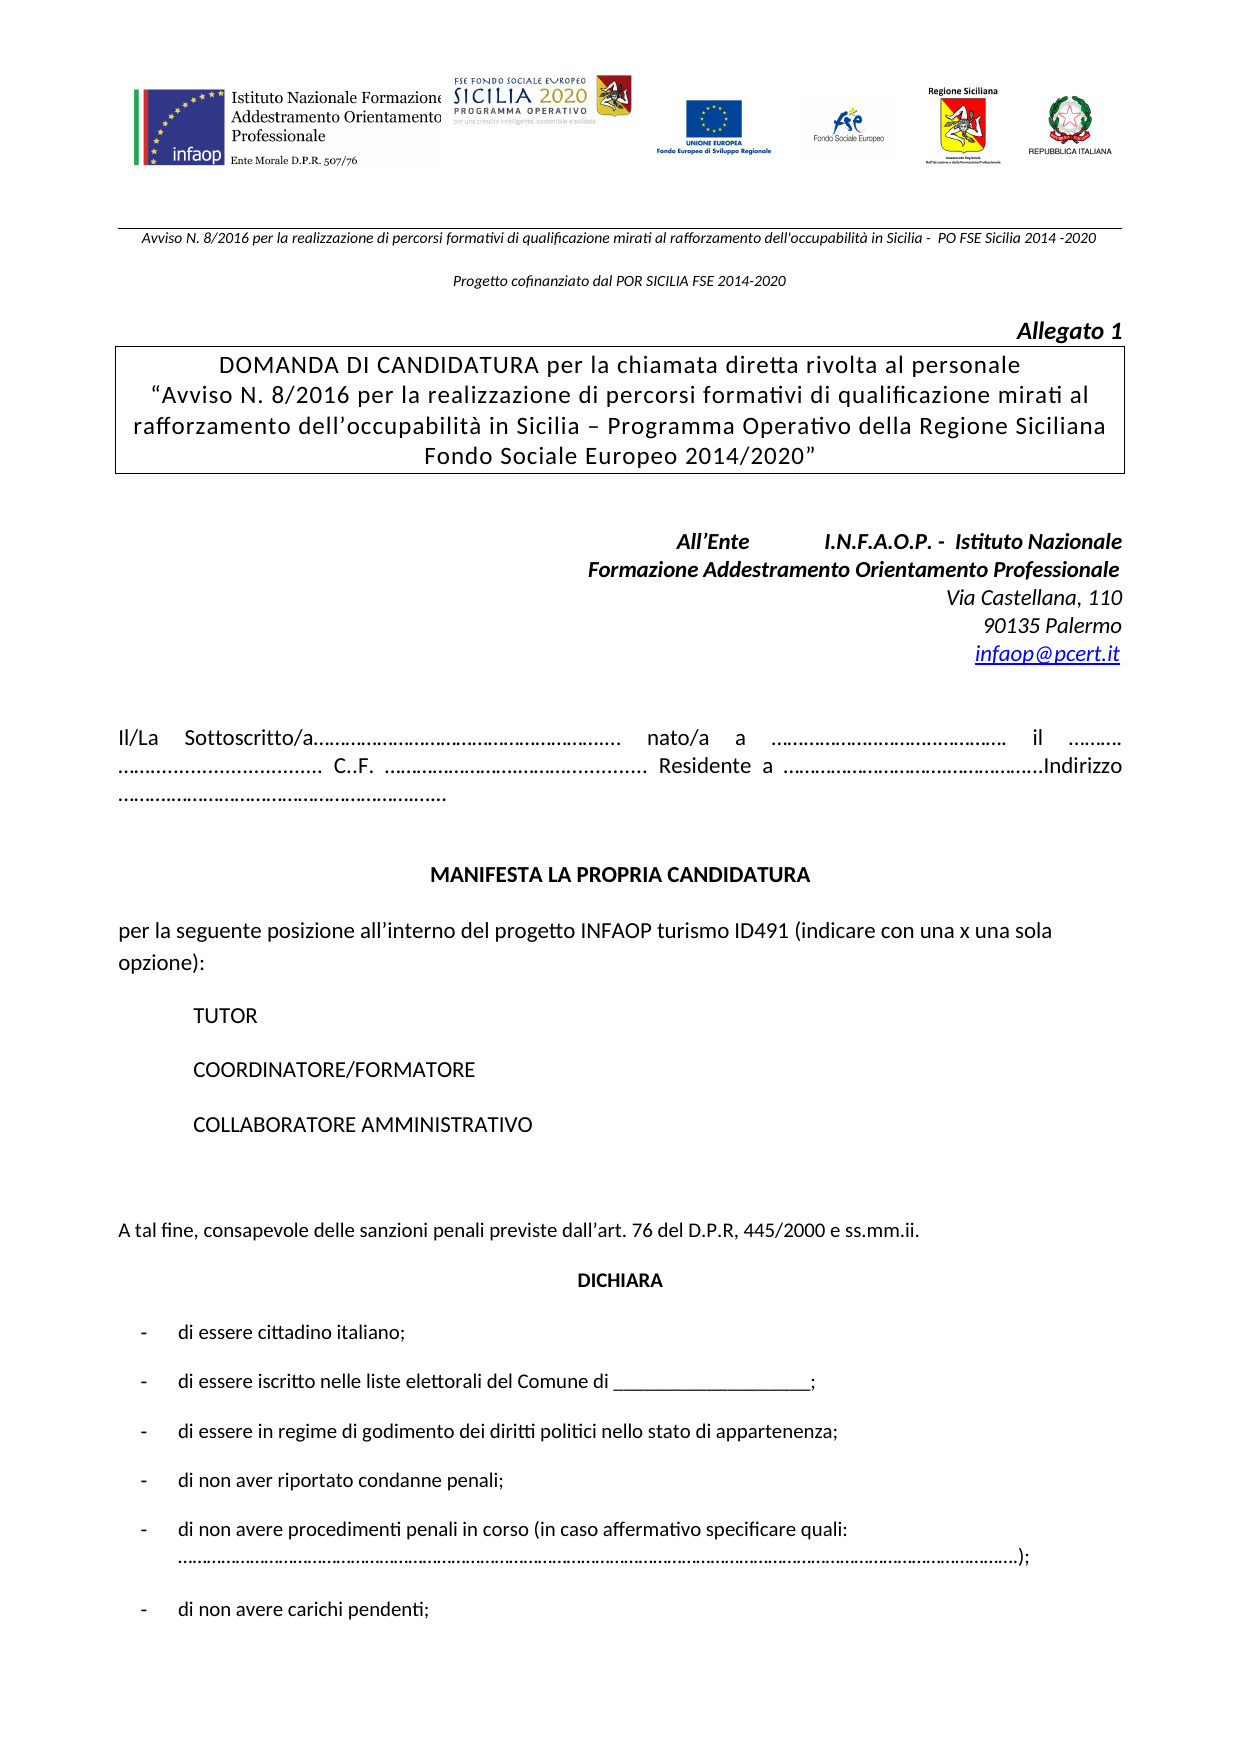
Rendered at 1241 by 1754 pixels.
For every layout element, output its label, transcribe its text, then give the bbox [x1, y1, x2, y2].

picture [797, 93, 902, 159]
list TUTOR [156, 1001, 1122, 1030]
picture [1025, 93, 1115, 159]
text A tal fine, consapevole delle sanzioni penali previste dall’art. 76 del D.P.R, 445/2000 e ss.mm.ii. [118, 1217, 1122, 1243]
list COORDINATORE/FORMATORE [156, 1056, 1122, 1085]
picture [129, 84, 441, 168]
text MANIFESTA LA PROPRIA CANDIDATURA [118, 860, 1122, 888]
picture [919, 82, 1007, 170]
text DICHIARA [118, 1267, 1122, 1293]
list di non avere procedimenti penali in corso (in caso affermativo specificare quali: ………………………………………………………………………………………………………………………………………………………….); [140, 1514, 1122, 1568]
list COLLABORATORE AMMINISTRATIVO [156, 1110, 1122, 1139]
text Formazione Addestramento Orientamento Professionale [118, 555, 1122, 583]
text per la seguente posizione all’interno del progetto INFAOP turismo ID491 (indicare con una x una sola opzione): [118, 916, 1122, 976]
text All’Ente I.N.F.A.O.P. - Istituto Nazionale [118, 527, 1122, 555]
list di essere cittadino italiano; [140, 1317, 1122, 1346]
text infaop@pcert.it [118, 639, 1122, 667]
text 90135 Palermo [118, 611, 1122, 639]
list di non avere carichi pendenti; [140, 1594, 1122, 1622]
list di essere iscritto nelle liste elettorali del Comune di ___________________; [140, 1367, 1122, 1395]
picture [646, 93, 782, 159]
text DOMANDA DI CANDIDATURA per la chiamata diretta rivolta al personale [116, 347, 1124, 376]
text Via Castellana, 110 [118, 583, 1122, 611]
text Allegato 1 [118, 315, 1122, 346]
list di essere in regime di godimento dei diritti politici nello stato di appartenenza; [140, 1416, 1122, 1444]
picture [452, 73, 633, 126]
text Il/La Sottoscritto/a……………………………………………….... nato/a a ………………..………..…………. il ……….…….............................. C..F. …………………….……….............. Residente a ………………………….……………...Indirizzo ……….……………………………………….…... [118, 723, 1122, 807]
list di non aver riportato condanne penali; [140, 1465, 1122, 1493]
text “Avviso N. 8/2016 per la realizzazione di percorsi formativi di qualificazione mirati al rafforzamento dell’occupabilità in Sicilia – Programma Operativo della Regione Siciliana Fondo Sociale Europeo 2014/2020” [116, 376, 1124, 473]
